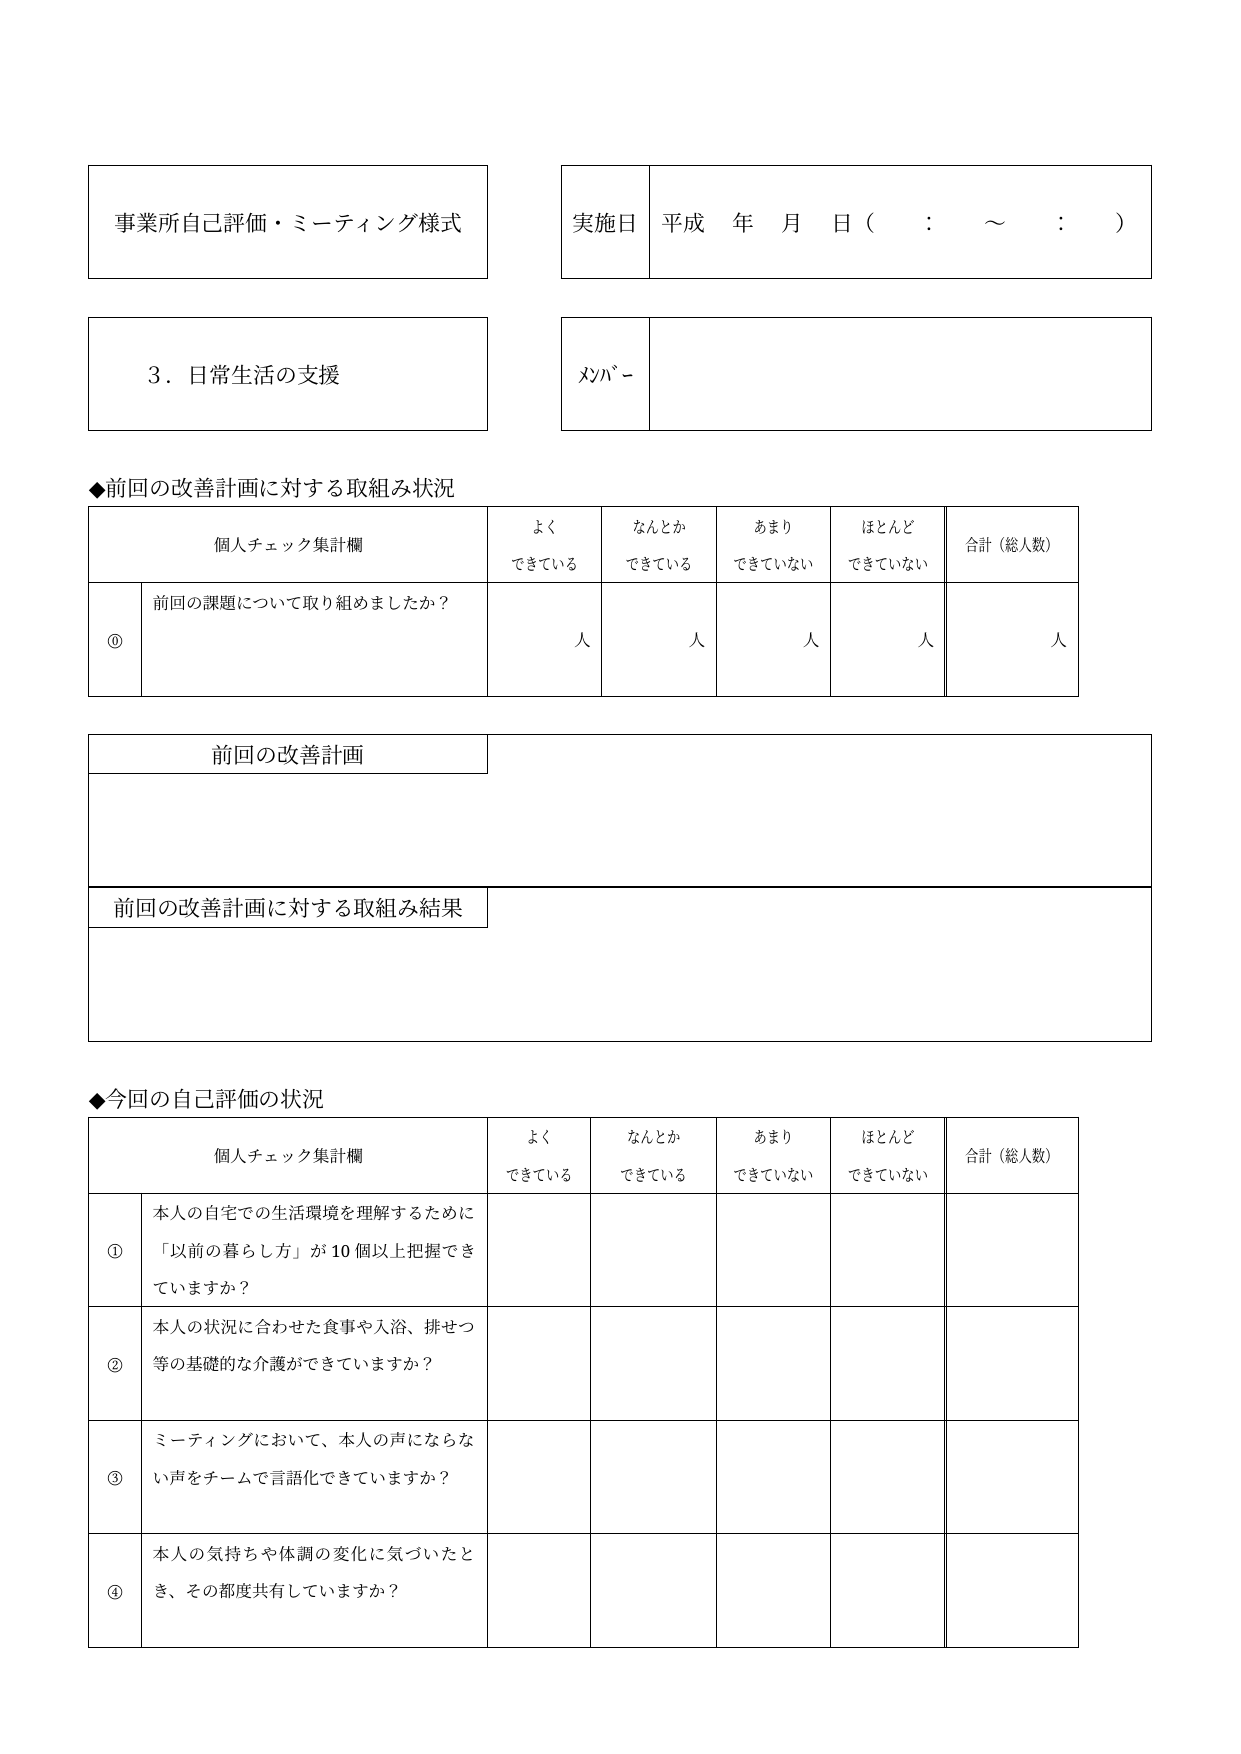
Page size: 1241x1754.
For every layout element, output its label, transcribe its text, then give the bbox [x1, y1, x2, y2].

table_cell 本人の状況に合わせた食事や入浴、排せつ等の基礎的な介護ができていますか？ [142, 1307, 487, 1420]
table_cell [591, 1307, 716, 1420]
table_cell 本人の自宅での生活環境を理解するために「以前の暮らし方」が10個以上把握できていますか？ [142, 1194, 487, 1306]
table_header あまり できていない [717, 1118, 830, 1193]
table_header 個人チェック集計欄 [89, 1118, 487, 1193]
table_header ﾒﾝﾊﾞｰ [562, 318, 649, 430]
table_header [650, 318, 1151, 430]
table_cell [831, 1194, 944, 1306]
table_cell 人 [831, 583, 944, 696]
table_cell [947, 1194, 1078, 1306]
table_cell 前回の課題について取り組めましたか？ [142, 583, 487, 696]
table_header ほとんど できていない [831, 507, 944, 582]
table_header 事業所自己評価・ミーティング様式 [89, 166, 487, 278]
table_cell ① [89, 1194, 141, 1306]
table_cell ④ [89, 1534, 141, 1647]
table_header あまり できていない [717, 507, 830, 582]
table_header [488, 317, 561, 430]
table_cell 人 [602, 583, 716, 696]
table_cell [591, 1194, 716, 1306]
table_header なんとか できている [602, 507, 716, 582]
table_cell [488, 1194, 590, 1306]
table_cell [947, 1534, 1078, 1647]
table_header 個人チェック集計欄 [89, 507, 487, 582]
table_cell 人 [717, 583, 830, 696]
table_cell ② [89, 1307, 141, 1420]
table_cell 人 [947, 583, 1078, 696]
table_cell [591, 1421, 716, 1533]
table_cell [717, 1421, 830, 1533]
table_header 合計（総人数） [947, 1118, 1078, 1193]
table_cell 前回の改善計画に対する取組み結果 [89, 888, 487, 927]
table_cell ミーティングにおいて、本人の声にならない声をチームで言語化できていますか？ [142, 1421, 487, 1533]
table_header 実施日 [562, 166, 649, 278]
table_header [488, 165, 561, 278]
table_cell ⓪ [89, 583, 141, 696]
table_cell [831, 1534, 944, 1647]
table_cell [831, 1421, 944, 1533]
table_header よく できている [488, 507, 601, 582]
table_cell [488, 888, 1151, 927]
table_cell [488, 1421, 590, 1533]
table_header なんとか できている [591, 1118, 716, 1193]
table_cell [591, 1534, 716, 1647]
table_cell [947, 1307, 1078, 1420]
table_header 合計（総人数） [947, 507, 1078, 582]
text ◆前回の改善計画に対する取組み状況 [89, 469, 1152, 506]
table_cell [947, 1421, 1078, 1533]
table_cell [89, 773, 1151, 886]
table_header 平成 年 月 日（ ： ～ ： ） [650, 166, 1151, 278]
table_header 前回の改善計画 [89, 735, 487, 773]
table_cell [717, 1534, 830, 1647]
table_cell [717, 1194, 830, 1306]
table_header ３．日常生活の支援 [89, 318, 487, 430]
text ◆今回の自己評価の状況 [89, 1079, 1152, 1117]
table_cell [717, 1307, 830, 1420]
table_header よく できている [488, 1118, 590, 1193]
table_cell [488, 1307, 590, 1420]
table_cell [831, 1307, 944, 1420]
table_cell [488, 1534, 590, 1647]
table_header ほとんど できていない [831, 1118, 944, 1193]
table_cell [89, 927, 1151, 1041]
table_cell ③ [89, 1421, 141, 1533]
table_header [488, 735, 1151, 773]
table_cell 本人の気持ちや体調の変化に気づいたとき、その都度共有していますか？ [142, 1534, 487, 1647]
table_cell 人 [488, 583, 601, 696]
